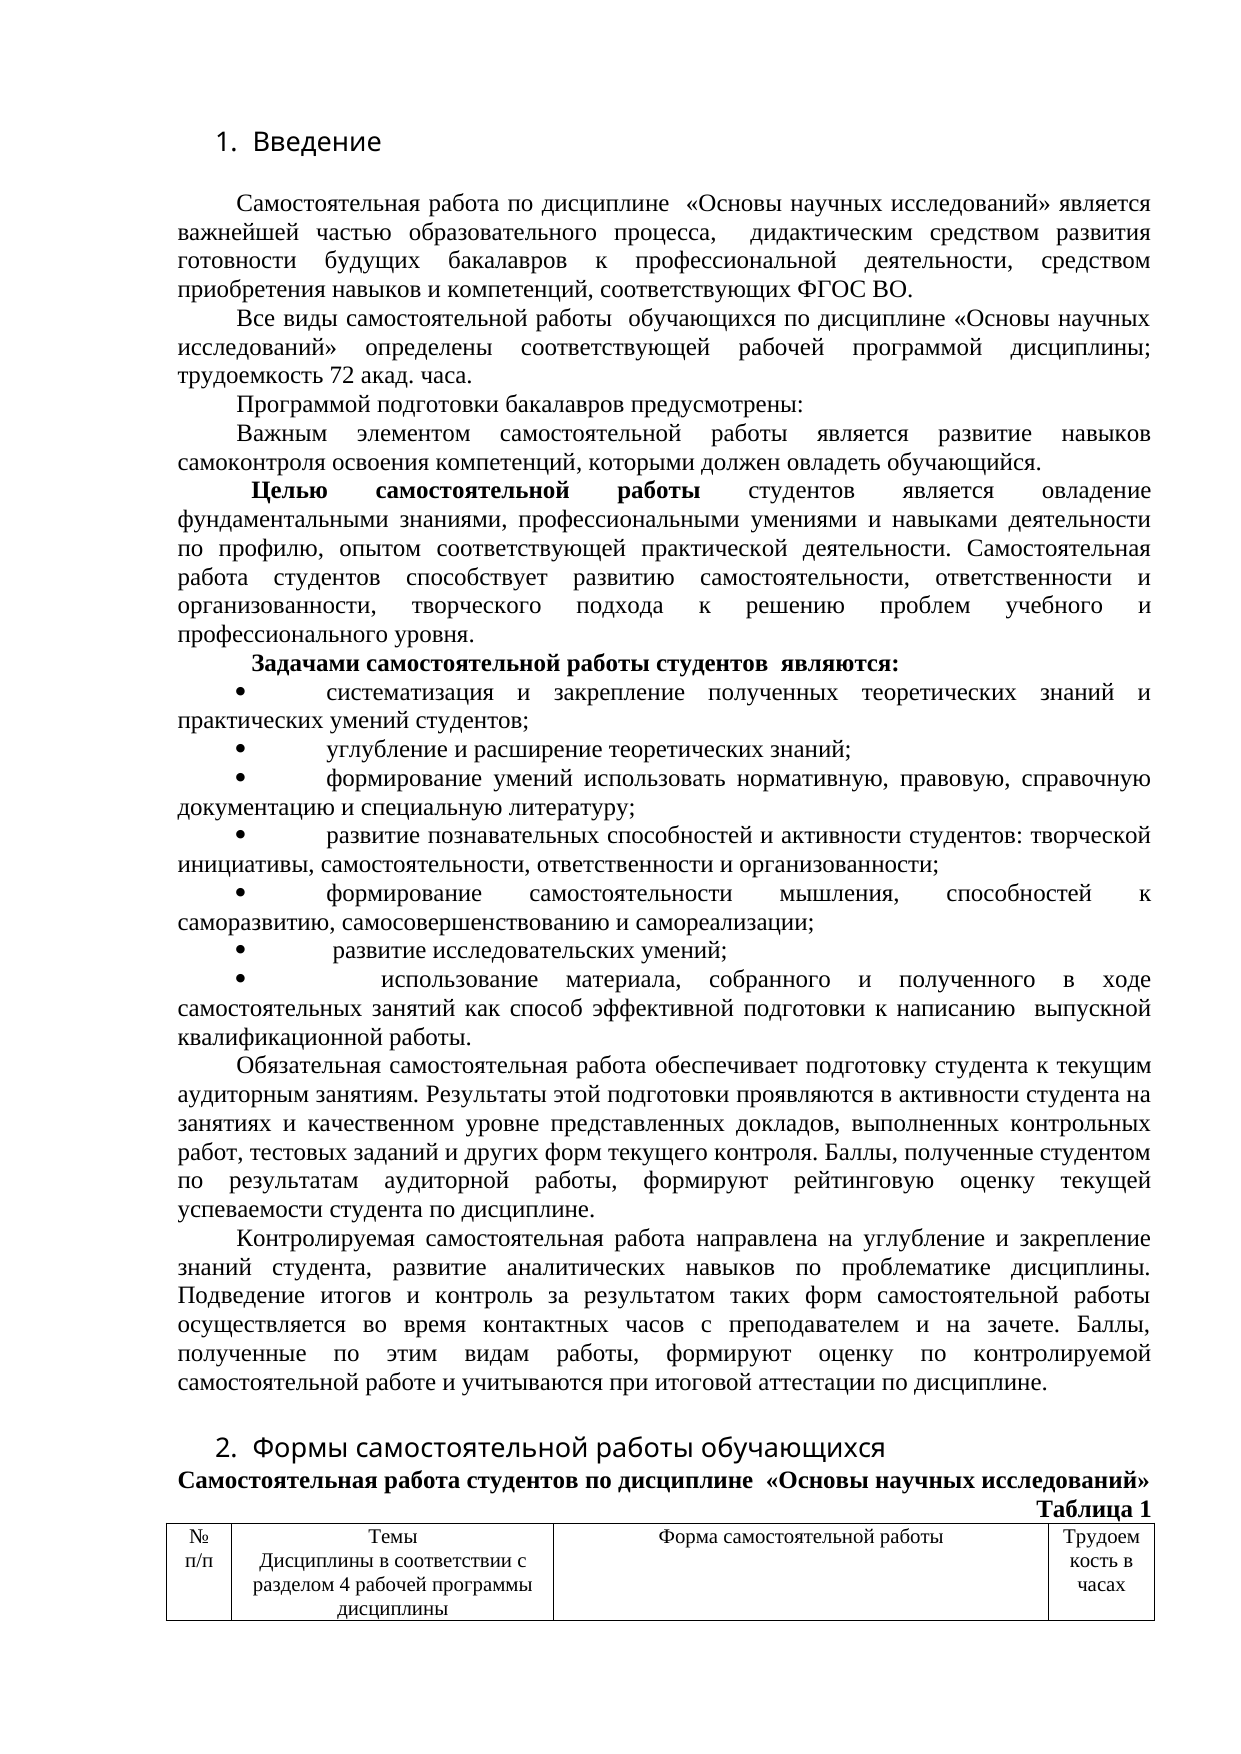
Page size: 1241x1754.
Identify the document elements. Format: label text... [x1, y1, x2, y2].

list углубление и расширение теоретических знаний; [177, 734, 1152, 763]
text Обязательная самостоятельная работа обеспечивает подготовку студента к текущим аудиторным занятиям. Результаты этой подготовки проявляются в активности студента на занятиях и качественном уровне представленных докладов, выполненных контрольных работ, тестовых заданий и других форм текущего контроля. Баллы, полученные студентом по результатам аудиторной работы, формируют рейтинговую оценку текущей успеваемости студента по дисциплине. [177, 1050, 1152, 1223]
text Самостоятельная работа по дисциплине «Основы научных исследований» является важнейшей частью образовательного процесса, дидактическим средством развития готовности будущих бакалавров к профессиональной деятельности, средством приобретения навыков и компетенций, соответствующих ФГОС ВО. [177, 188, 1152, 303]
list формирование самостоятельности мышления, способностей к саморазвитию, самосовершенствованию и самореализации; [177, 878, 1152, 935]
text Задачами самостоятельной работы студентов являются: [177, 648, 1152, 677]
text Важным элементом самостоятельной работы является развитие навыков самоконтроля освоения компетенций, которыми должен овладеть обучающийся. [177, 418, 1152, 475]
list использование материала, собранного и полученного в ходе самостоятельных занятий как способ эффективной подготовки к написанию выпускной квалификационной работы. [177, 964, 1152, 1050]
subtitle Введение [215, 122, 1152, 159]
list формирование умений использовать нормативную, правовую, справочную документацию и специальную литературу; [177, 763, 1152, 820]
text Контролируемая самостоятельная работа направлена на углубление и закрепление знаний студента, развитие аналитических навыков по проблематике дисциплины. Подведение итогов и контроль за результатом таких форм самостоятельной работы осуществляется во время контактных часов с преподавателем и на зачете. Баллы, полученные по этим видам работы, формируют оценку по контролируемой самостоятельной работе и учитываются при итоговой аттестации по дисциплине. [177, 1223, 1152, 1395]
text Целью самостоятельной работы студентов является овладение фундаментальными знаниями, профессиональными умениями и навыками деятельности по профилю, опытом соответствующей практической деятельности. Самостоятельная работа студентов способствует развитию самостоятельности, ответственности и организованности, творческого подхода к решению проблем учебного и профессионального уровня. [177, 475, 1152, 648]
text Программой подготовки бакалавров предусмотрены: [177, 389, 1152, 418]
text Все виды самостоятельной работы обучающихся по дисциплине «Основы научных исследований» определены соответствующей рабочей программой дисциплины; трудоемкость 72 акад. часа. [177, 303, 1152, 389]
list развитие познавательных способностей и активности студентов: творческой инициативы, самостоятельности, ответственности и организованности; [177, 820, 1152, 878]
list развитие исследовательских умений; [177, 935, 1152, 964]
table_header Трудоемкость в часах [1049, 1524, 1154, 1620]
table_header Темы Дисциплины в соответствии с разделом 4 рабочей программы дисциплины [232, 1524, 553, 1620]
table_header № п/п [167, 1524, 231, 1620]
text Самостоятельная работа студентов по дисциплине «Основы научных исследований» [177, 1465, 1152, 1494]
list систематизация и закрепление полученных теоретических знаний и практических умений студентов; [177, 677, 1152, 734]
table_header Форма самостоятельной работы [554, 1524, 1048, 1620]
text Таблица 1 [177, 1494, 1152, 1523]
subtitle Формы самостоятельной работы обучающихся [215, 1428, 1152, 1465]
